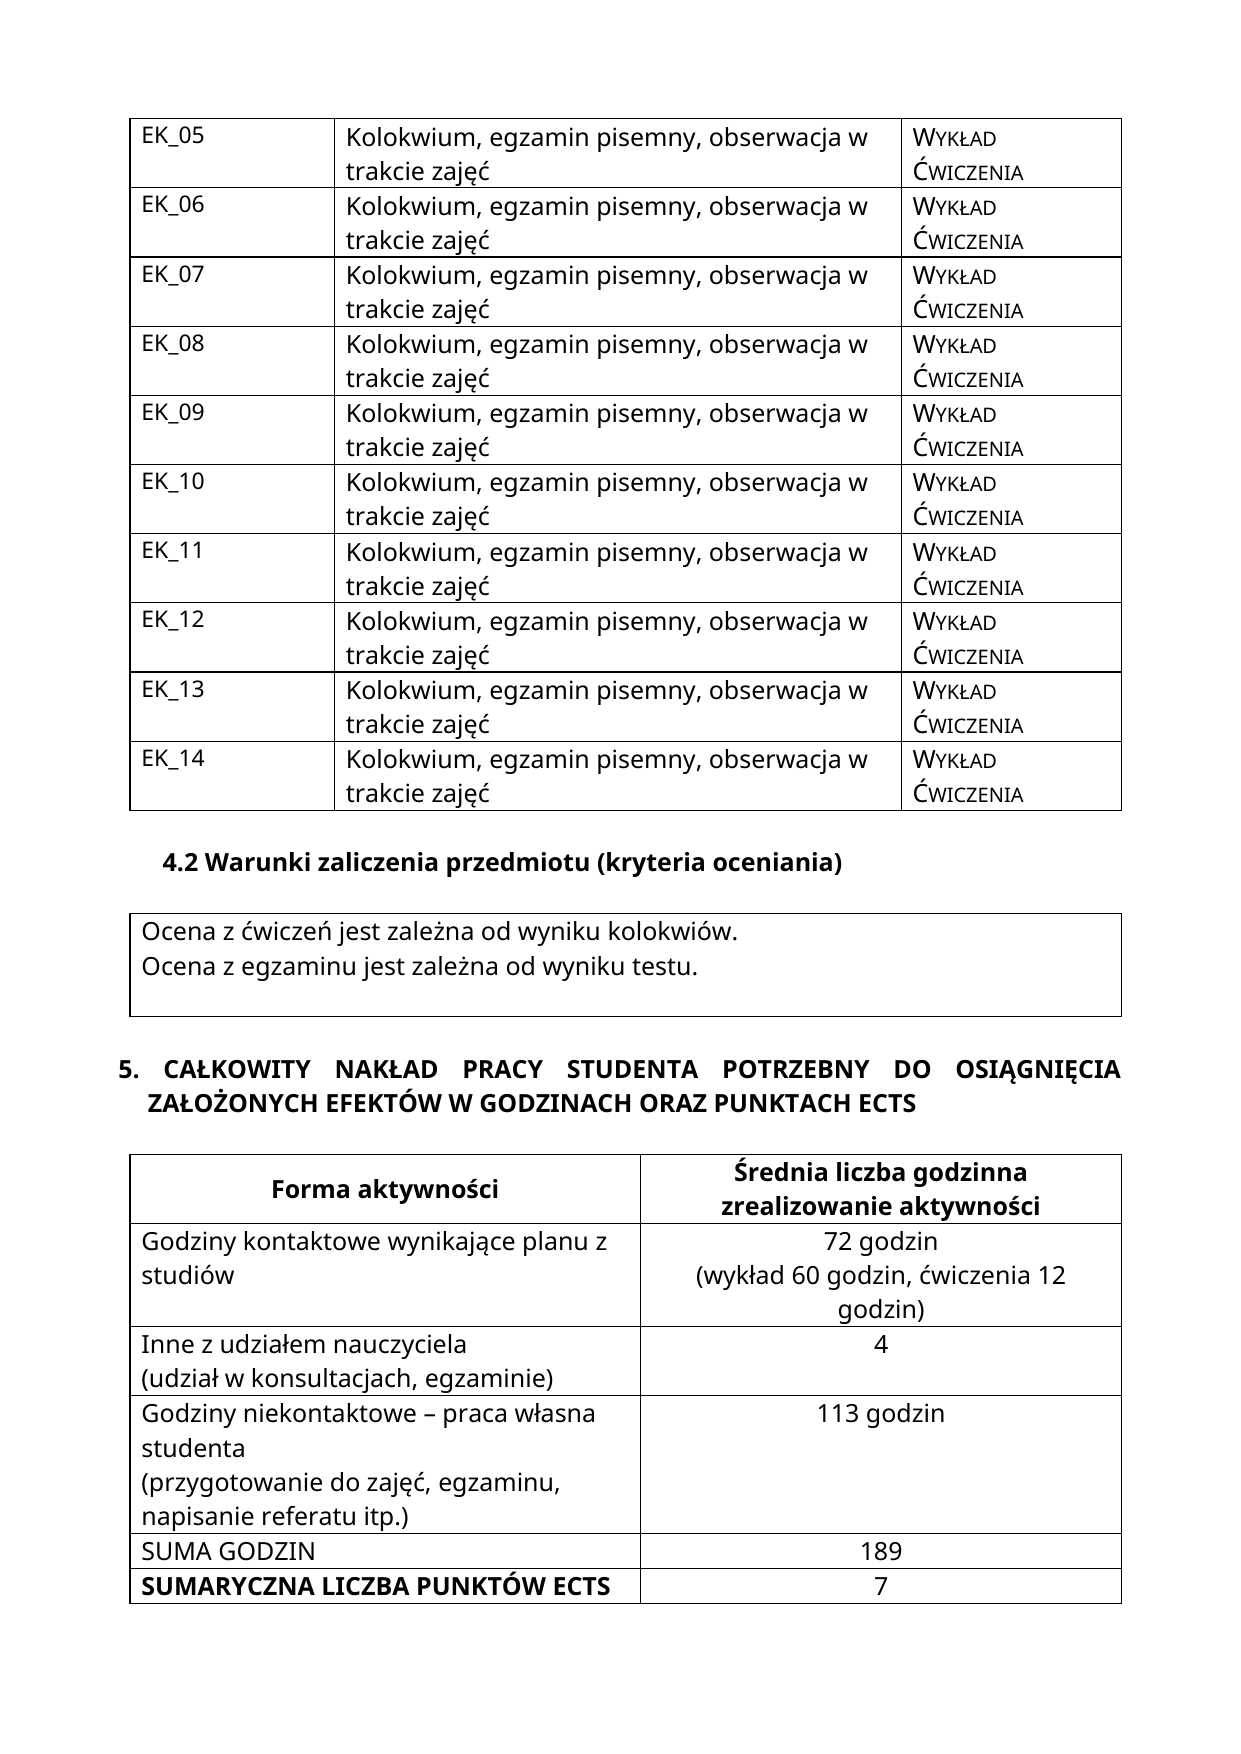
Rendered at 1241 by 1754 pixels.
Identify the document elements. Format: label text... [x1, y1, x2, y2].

table_cell EK_07 [131, 258, 334, 326]
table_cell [335, 119, 901, 187]
table_cell Wykład Ćwiczenia [902, 188, 1121, 256]
table_cell Wykład Ćwiczenia [902, 534, 1121, 602]
table_cell EK_06 [131, 188, 334, 256]
table_cell 7 [641, 1569, 1121, 1603]
table_cell 4 [641, 1327, 1121, 1395]
table_cell Wykład Ćwiczenia [902, 119, 1121, 187]
table_cell EK_05 [131, 119, 334, 187]
table_cell Wykład Ćwiczenia [902, 673, 1121, 741]
table_cell 113 godzin [641, 1396, 1121, 1532]
table_cell Wykład Ćwiczenia [902, 465, 1121, 533]
table_header Forma aktywności [131, 1155, 640, 1223]
table_cell EK_09 [131, 396, 334, 464]
table_cell Kolokwium, egzamin pisemny, obserwacja w trakcie zajęć [335, 465, 901, 533]
table_header Ocena z ćwiczeń jest zależna od wyniku kolokwiów. Ocena z egzaminu jest zależna od wyniku testu. [131, 914, 1121, 1016]
table_cell Kolokwium, egzamin pisemny, obserwacja w trakcie zajęć [335, 673, 901, 741]
table_cell EK_08 [131, 327, 334, 395]
table_header Średnia liczba godzinna zrealizowanie aktywności [641, 1155, 1121, 1223]
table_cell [335, 258, 901, 326]
table_cell Kolokwium, egzamin pisemny, obserwacja w trakcie zajęć [335, 327, 901, 395]
table_cell EK_12 [131, 603, 334, 671]
table_cell SUMARYCZNA LICZBA PUNKTÓW ECTS [131, 1569, 640, 1603]
table_cell EK_14 [131, 742, 334, 810]
text 5. CAŁKOWITY NAKŁAD PRACY STUDENTA POTRZEBNY DO OSIĄGNIĘCIA ZAŁOŻONYCH EFEKTÓW W GODZINACH ORAZ PUNKTACH ECTS [118, 1051, 1122, 1119]
table_cell EK_10 [131, 465, 334, 533]
table_cell EK_11 [131, 534, 334, 602]
table_cell Kolokwium, egzamin pisemny, obserwacja w trakcie zajęć [335, 742, 901, 810]
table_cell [335, 188, 901, 256]
table_cell Godziny niekontaktowe – praca własna studenta (przygotowanie do zajęć, egzaminu, napisanie referatu itp.) [131, 1396, 640, 1532]
table_cell Kolokwium, egzamin pisemny, obserwacja w trakcie zajęć [335, 603, 901, 671]
table_cell Kolokwium, egzamin pisemny, obserwacja w trakcie zajęć [335, 396, 901, 464]
table_cell Wykład Ćwiczenia [902, 603, 1121, 671]
table_cell Wykład Ćwiczenia [902, 327, 1121, 395]
table_cell 72 godzin (wykład 60 godzin, ćwiczenia 12 godzin) [641, 1224, 1121, 1326]
table_cell Kolokwium, egzamin pisemny, obserwacja w trakcie zajęć [335, 534, 901, 602]
table_cell Wykład Ćwiczenia [902, 258, 1121, 326]
table_cell Inne z udziałem nauczyciela (udział w konsultacjach, egzaminie) [131, 1327, 640, 1395]
table_cell Wykład Ćwiczenia [902, 396, 1121, 464]
table_cell EK_13 [131, 673, 334, 741]
table_cell Godziny kontaktowe wynikające planu z studiów [131, 1224, 640, 1326]
table_cell Wykład Ćwiczenia [902, 742, 1121, 810]
text 4.2 Warunki zaliczenia przedmiotu (kryteria oceniania) [162, 845, 1122, 879]
table_cell SUMA GODZIN [131, 1534, 640, 1567]
table_cell 189 [641, 1534, 1121, 1567]
